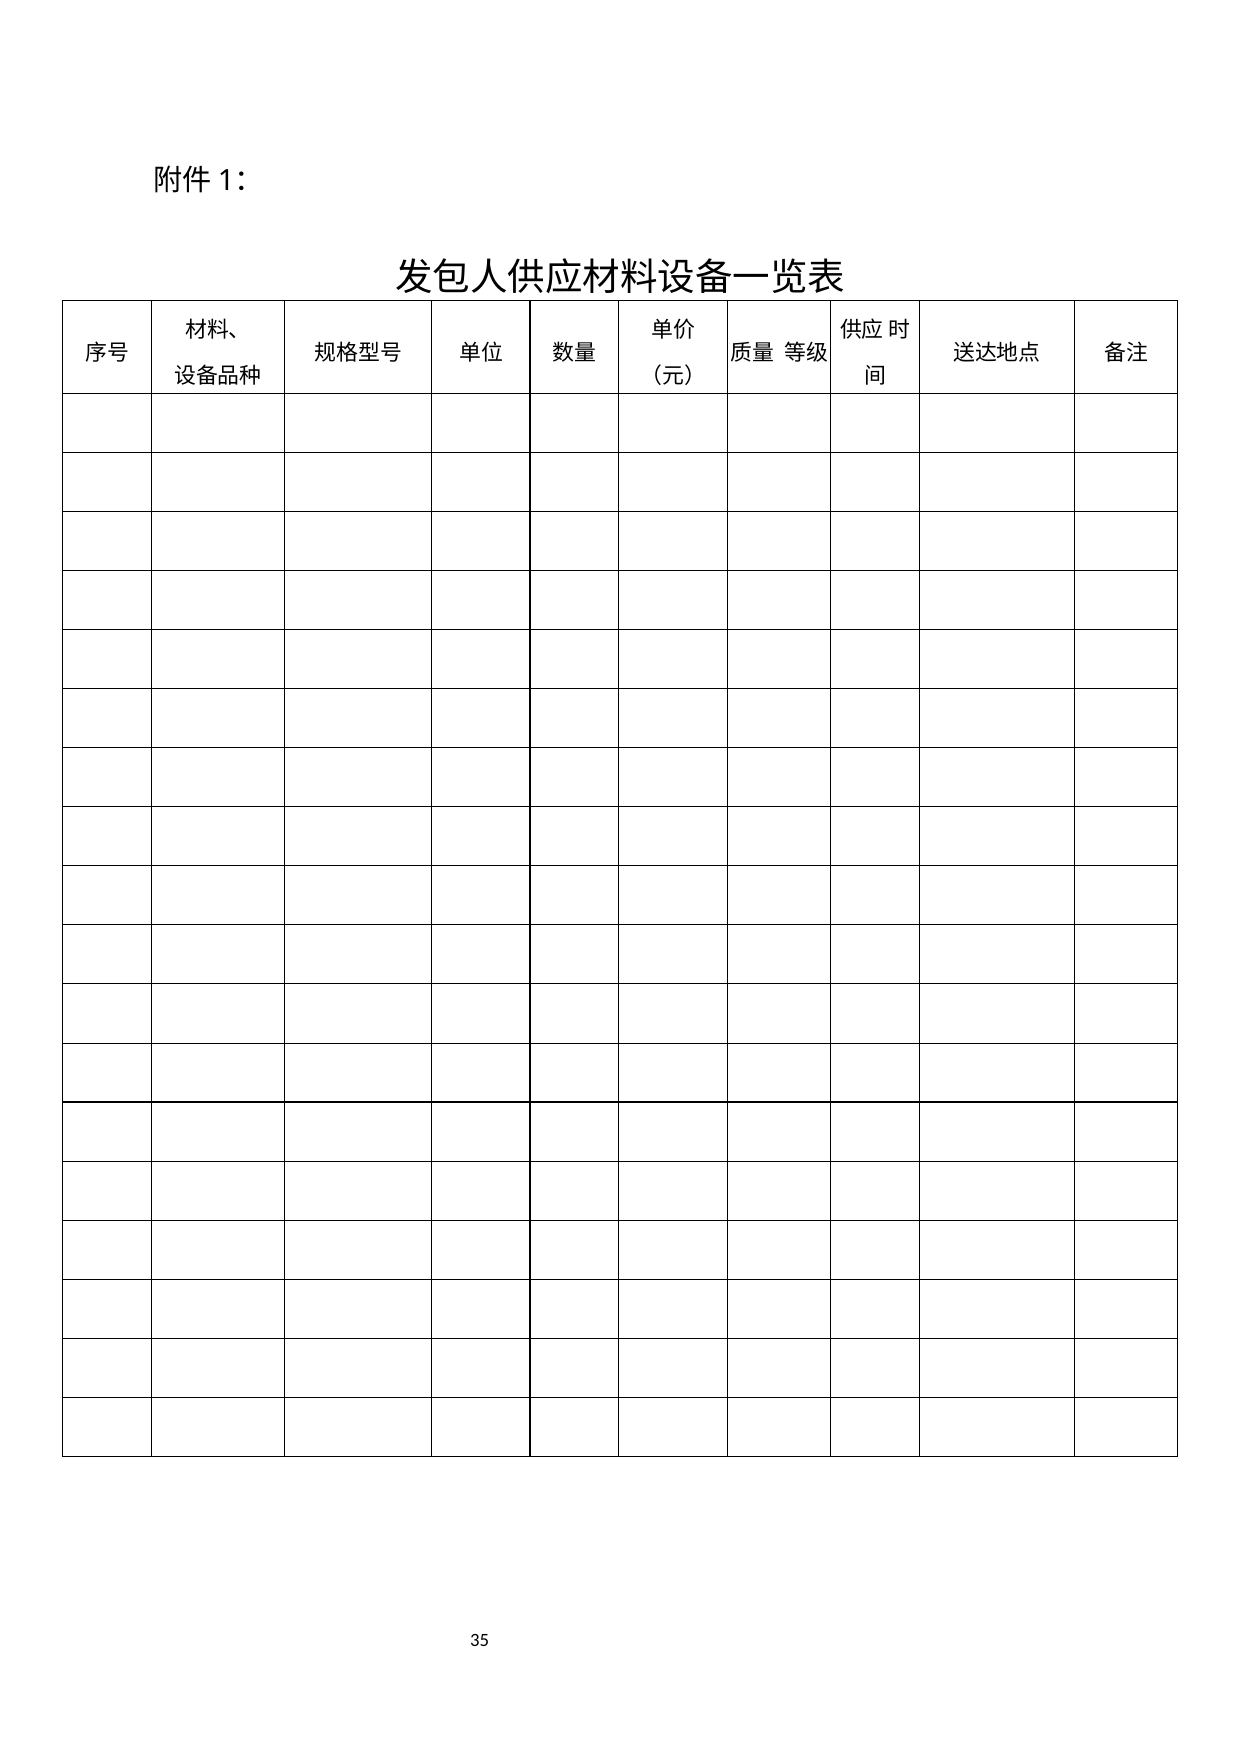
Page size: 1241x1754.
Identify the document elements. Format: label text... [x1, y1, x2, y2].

table_cell [619, 1398, 727, 1456]
table_cell [285, 512, 431, 570]
table_cell [728, 925, 830, 983]
table_cell [728, 1339, 830, 1397]
table_cell [432, 394, 529, 452]
table_cell [1075, 630, 1177, 688]
table_cell [285, 925, 431, 983]
table_cell [152, 1044, 284, 1101]
table_cell [432, 1162, 529, 1219]
table_cell [619, 1221, 727, 1279]
table_cell [152, 1398, 284, 1456]
table_cell [920, 571, 1074, 629]
table_cell [63, 1162, 151, 1219]
table_cell [728, 512, 830, 570]
table_cell [728, 689, 830, 747]
table_cell [432, 630, 529, 688]
table_cell [432, 571, 529, 629]
table_cell [920, 925, 1074, 983]
table_cell [831, 512, 919, 570]
table_cell [831, 1339, 919, 1397]
table_cell [619, 512, 727, 570]
table_cell [619, 866, 727, 924]
table_cell [285, 866, 431, 924]
table_cell [831, 925, 919, 983]
table_header 质量 等级 [728, 301, 830, 393]
table_cell [63, 1103, 151, 1161]
table_cell [920, 807, 1074, 865]
table_cell [63, 1280, 151, 1338]
table_cell [432, 689, 529, 747]
table_cell [285, 807, 431, 865]
table_cell [63, 1339, 151, 1397]
table_cell [831, 630, 919, 688]
table_cell [831, 1044, 919, 1101]
table_cell [152, 630, 284, 688]
text 发包人供应材料设备一览表 [153, 250, 1087, 300]
table_header 序号 [63, 301, 151, 393]
table_cell [920, 1280, 1074, 1338]
table_cell [619, 1162, 727, 1219]
table_cell [619, 689, 727, 747]
table_cell [728, 453, 830, 511]
table_cell [152, 984, 284, 1042]
table_cell [831, 1103, 919, 1161]
table_cell [285, 630, 431, 688]
table_cell [432, 453, 529, 511]
table_cell [285, 394, 431, 452]
table_cell [728, 748, 830, 806]
table_cell [285, 984, 431, 1042]
table_cell [728, 1162, 830, 1219]
table_cell [920, 1103, 1074, 1161]
table_header 数量 [531, 301, 618, 393]
table_cell [531, 689, 618, 747]
table_cell [531, 1221, 618, 1279]
table_cell [63, 453, 151, 511]
table_cell [728, 807, 830, 865]
table_cell [285, 689, 431, 747]
table_cell [152, 571, 284, 629]
table_cell [619, 571, 727, 629]
table_cell [920, 630, 1074, 688]
table_cell [63, 512, 151, 570]
table_cell [432, 1398, 529, 1456]
table_cell [619, 394, 727, 452]
table_cell [920, 984, 1074, 1042]
table_header 备注 [1075, 301, 1177, 393]
table_cell [1075, 512, 1177, 570]
table_cell [63, 689, 151, 747]
table_cell [1075, 866, 1177, 924]
table_cell [1075, 453, 1177, 511]
table_cell [920, 1044, 1074, 1101]
table_cell [728, 1103, 830, 1161]
table_cell [531, 925, 618, 983]
table_cell [152, 925, 284, 983]
table_cell [432, 1280, 529, 1338]
table_cell [728, 571, 830, 629]
table_cell [285, 453, 431, 511]
table_cell [1075, 925, 1177, 983]
table_cell [285, 1044, 431, 1101]
table_cell [619, 1339, 727, 1397]
table_cell [531, 807, 618, 865]
table_cell [920, 1162, 1074, 1219]
table_cell [531, 748, 618, 806]
table_cell [831, 748, 919, 806]
table_cell [285, 1280, 431, 1338]
table_cell [1075, 571, 1177, 629]
table_cell [831, 1280, 919, 1338]
table_cell [285, 1221, 431, 1279]
table_cell [285, 571, 431, 629]
table_cell [152, 1103, 284, 1161]
table_cell [285, 748, 431, 806]
table_cell [728, 394, 830, 452]
table_cell [920, 689, 1074, 747]
table_cell [920, 394, 1074, 452]
table_cell [531, 984, 618, 1042]
table_cell [728, 1221, 830, 1279]
table_cell [728, 866, 830, 924]
table_cell [920, 748, 1074, 806]
table_cell [920, 1398, 1074, 1456]
table_cell [152, 689, 284, 747]
table_cell [1075, 748, 1177, 806]
table_header 材料、 设备品种 [152, 301, 284, 393]
table_cell [831, 453, 919, 511]
table_cell [619, 1044, 727, 1101]
table_cell [619, 807, 727, 865]
table_cell [619, 1280, 727, 1338]
table_cell [920, 512, 1074, 570]
table_cell [728, 984, 830, 1042]
table_cell [152, 453, 284, 511]
table_cell [619, 630, 727, 688]
table_cell [831, 1221, 919, 1279]
table_cell [1075, 984, 1177, 1042]
table_cell [531, 1398, 618, 1456]
table_cell [1075, 1280, 1177, 1338]
table_cell [152, 1221, 284, 1279]
table_cell [432, 866, 529, 924]
table_cell [1075, 1044, 1177, 1101]
table_cell [831, 571, 919, 629]
table_cell [432, 748, 529, 806]
table_cell [285, 1162, 431, 1219]
table_cell [63, 571, 151, 629]
table_cell [531, 1339, 618, 1397]
table_cell [63, 630, 151, 688]
table_cell [432, 1221, 529, 1279]
table_cell [920, 1221, 1074, 1279]
table_cell [432, 1044, 529, 1101]
table_cell [432, 925, 529, 983]
table_cell [831, 807, 919, 865]
table_cell [831, 1162, 919, 1219]
table_cell [531, 512, 618, 570]
table_cell [531, 1162, 618, 1219]
table_cell [152, 1339, 284, 1397]
table_cell [63, 1398, 151, 1456]
table_cell [1075, 1339, 1177, 1397]
table_cell [1075, 689, 1177, 747]
table_header 供应 时间 [831, 301, 919, 393]
table_cell [619, 453, 727, 511]
table_cell [831, 984, 919, 1042]
table_cell [152, 1162, 284, 1219]
table_cell [63, 1044, 151, 1101]
table_cell [63, 984, 151, 1042]
table_cell [1075, 1398, 1177, 1456]
table_cell [531, 630, 618, 688]
table_cell [831, 689, 919, 747]
table_cell [1075, 1221, 1177, 1279]
table_cell [285, 1339, 431, 1397]
table_cell [619, 984, 727, 1042]
table_cell [285, 1103, 431, 1161]
table_cell [1075, 807, 1177, 865]
table_cell [63, 925, 151, 983]
table_cell [1075, 394, 1177, 452]
table_cell [920, 1339, 1074, 1397]
table_cell [63, 807, 151, 865]
table_cell [531, 1280, 618, 1338]
table_cell [728, 1044, 830, 1101]
table_cell [728, 1280, 830, 1338]
table_cell [432, 807, 529, 865]
table_cell [432, 512, 529, 570]
table_cell [728, 1398, 830, 1456]
table_cell [1075, 1103, 1177, 1161]
table_cell [619, 925, 727, 983]
table_cell [619, 1103, 727, 1161]
table_cell [285, 1398, 431, 1456]
table_cell [531, 453, 618, 511]
table_cell [531, 866, 618, 924]
table_cell [152, 512, 284, 570]
table_cell [831, 866, 919, 924]
table_cell [63, 1221, 151, 1279]
table_cell [63, 748, 151, 806]
table_cell [920, 866, 1074, 924]
table_cell [63, 866, 151, 924]
table_cell [531, 1044, 618, 1101]
table_cell [531, 571, 618, 629]
table_cell [63, 394, 151, 452]
table_cell [432, 984, 529, 1042]
table_cell [831, 1398, 919, 1456]
table_cell [152, 866, 284, 924]
table_header 规格型号 [285, 301, 431, 393]
table_cell [920, 453, 1074, 511]
table_cell [152, 394, 284, 452]
table_header 单价（元） [619, 301, 727, 393]
table_cell [831, 394, 919, 452]
table_cell [619, 748, 727, 806]
table_cell [432, 1103, 529, 1161]
table_cell [432, 1339, 529, 1397]
table_cell [728, 630, 830, 688]
table_cell [152, 807, 284, 865]
table_cell [152, 1280, 284, 1338]
text 附件1： [153, 150, 1087, 200]
table_cell [1075, 1162, 1177, 1219]
table_header 送达地点 [920, 301, 1074, 393]
table_cell [152, 748, 284, 806]
table_header 单位 [432, 301, 529, 393]
table_cell [531, 1103, 618, 1161]
table_cell [531, 394, 618, 452]
